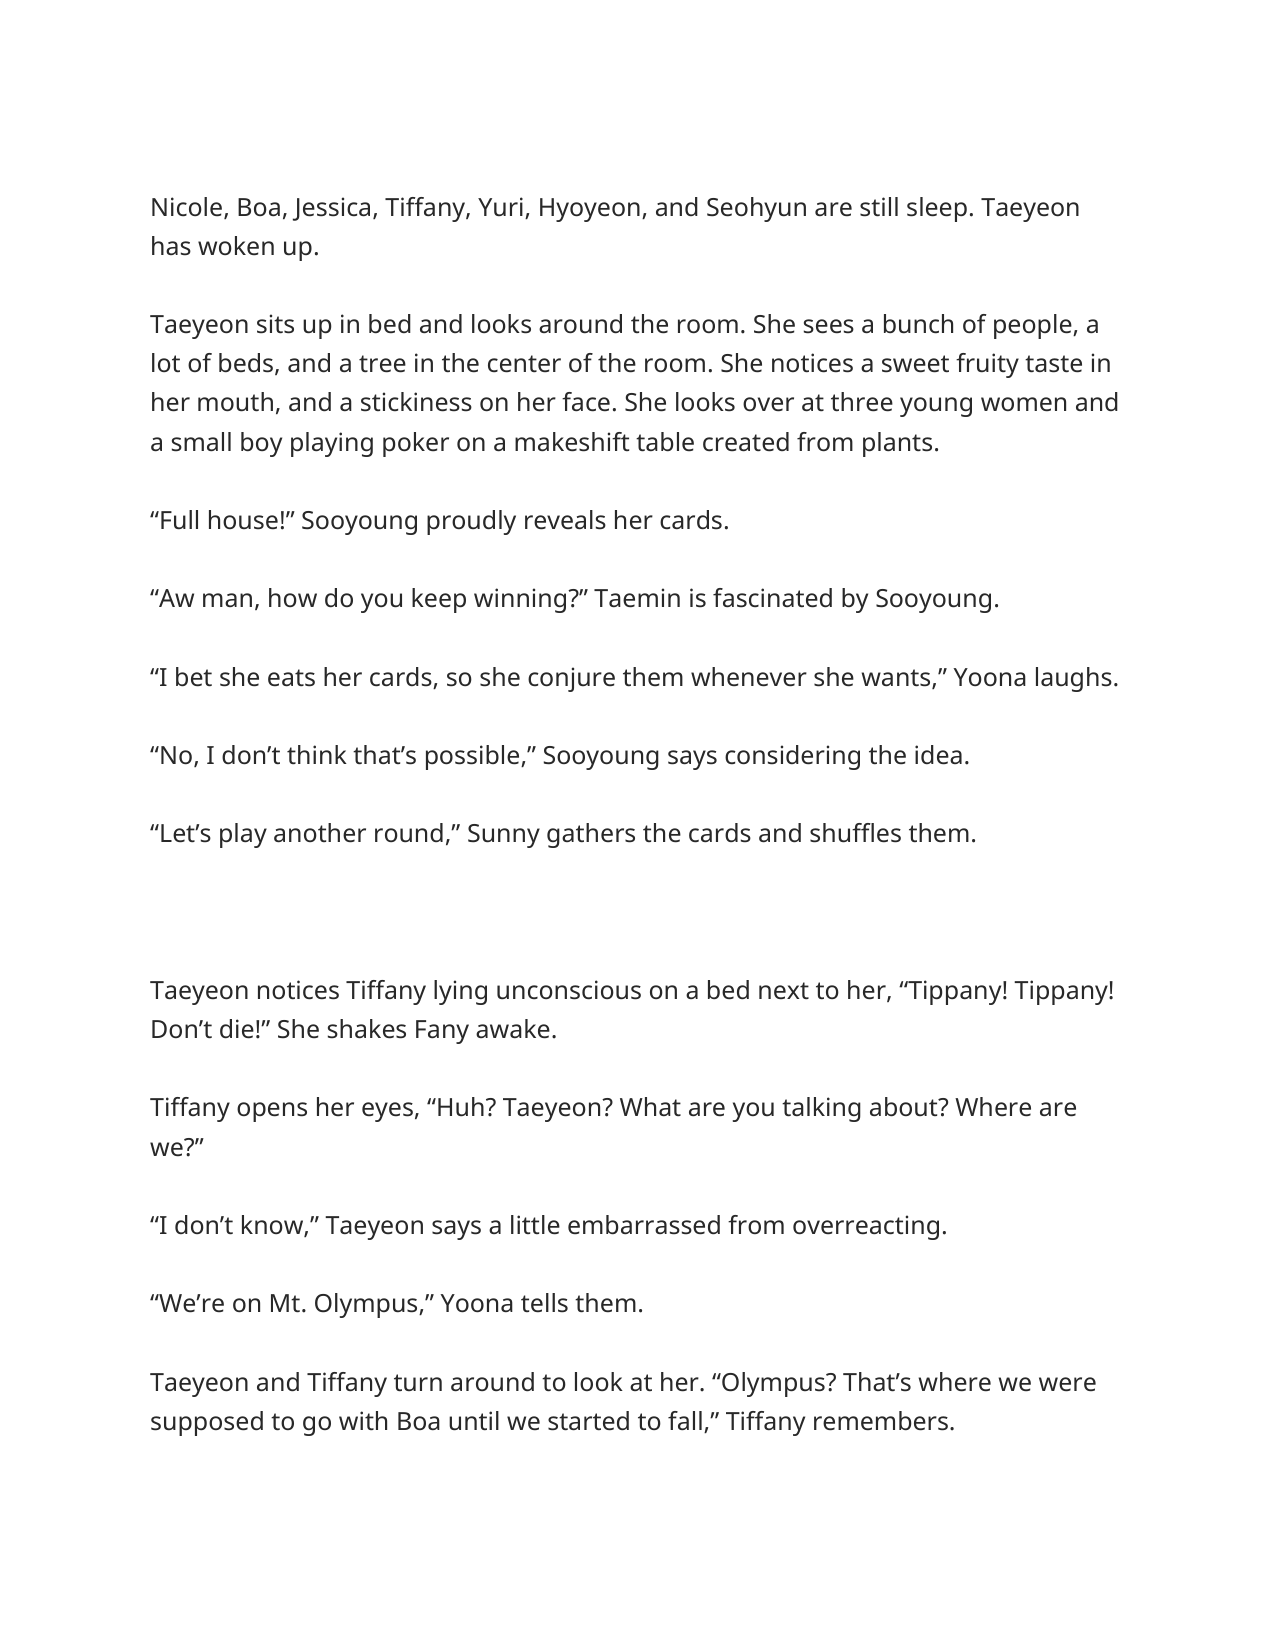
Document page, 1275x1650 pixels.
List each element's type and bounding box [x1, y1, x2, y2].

text [150, 150, 1125, 1477]
